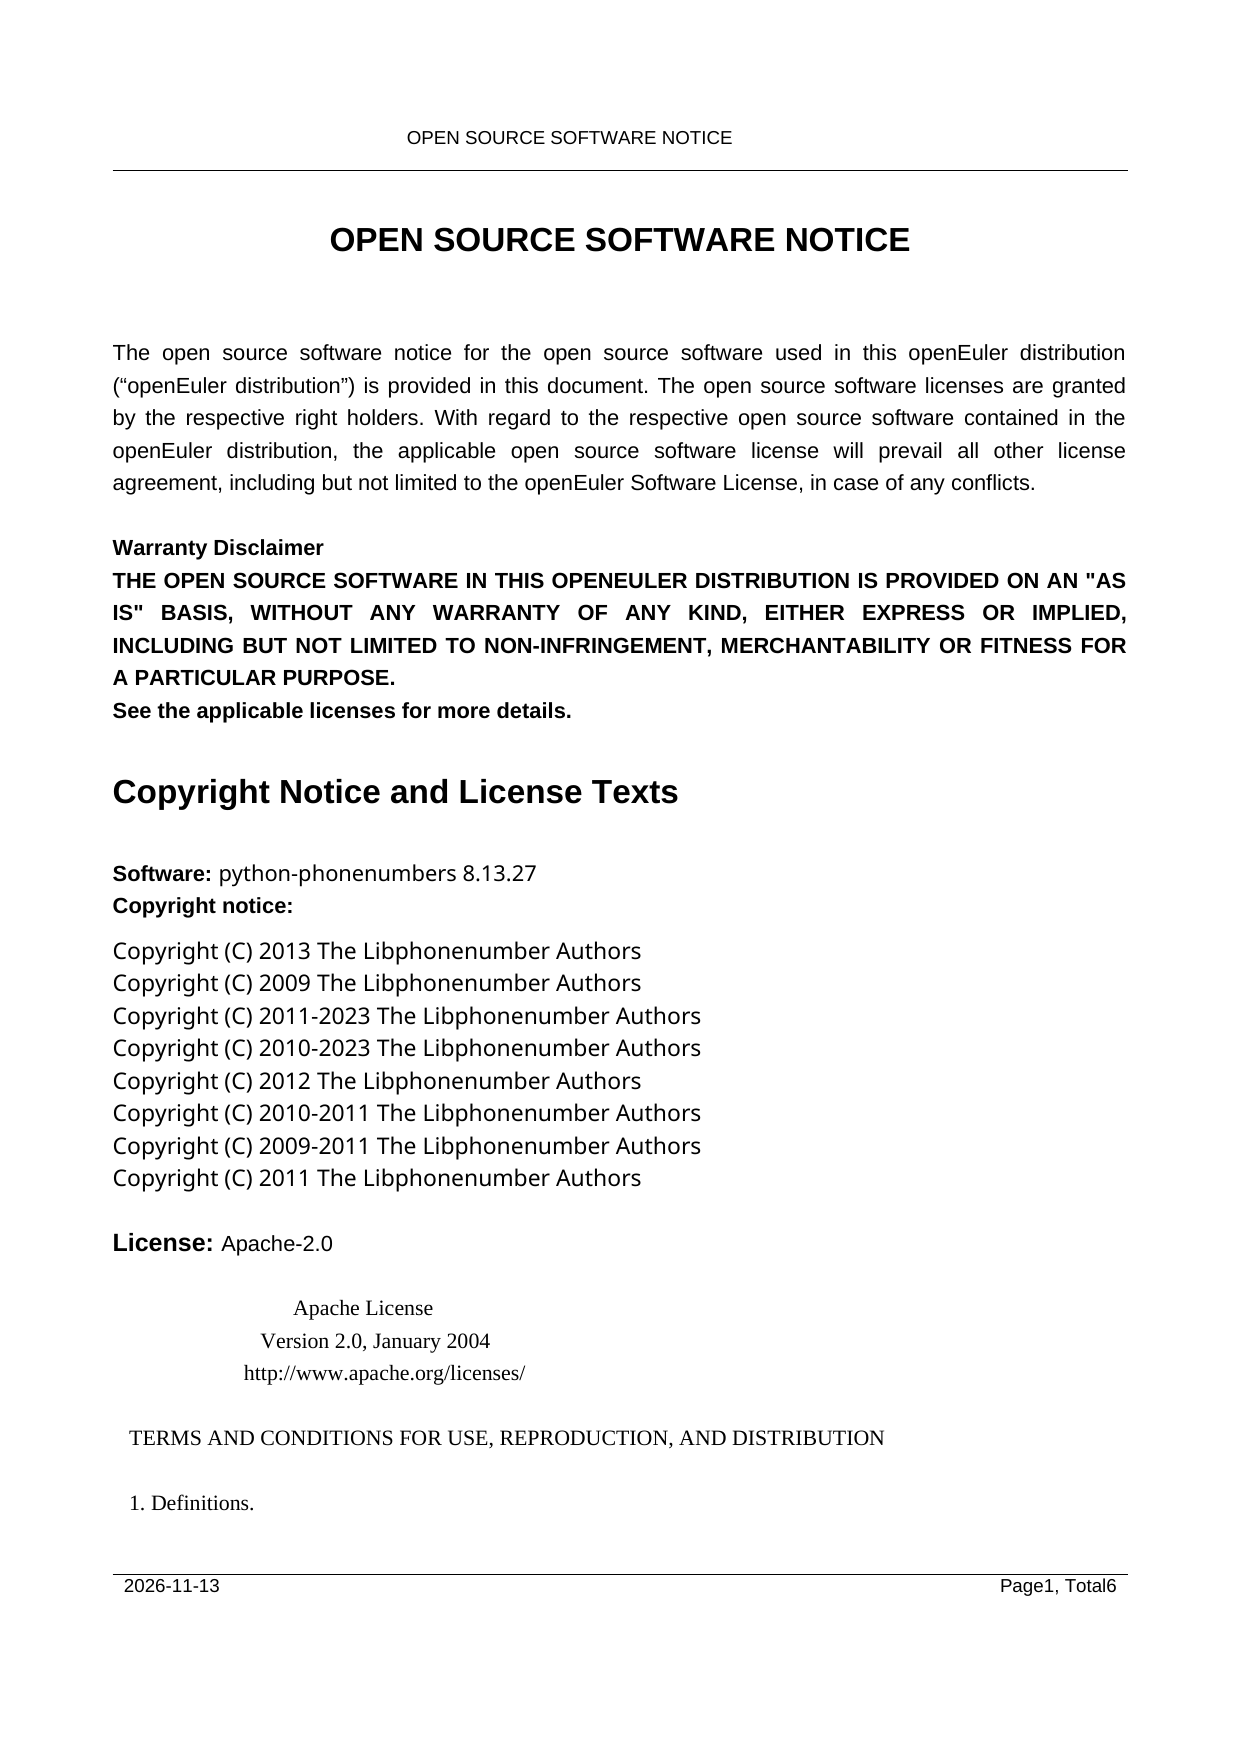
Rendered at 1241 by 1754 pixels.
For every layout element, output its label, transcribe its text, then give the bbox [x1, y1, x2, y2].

text OPEN SOURCE SOFTWARE NOTICE [112, 206, 1128, 271]
text Warranty Disclaimer [112, 531, 1128, 564]
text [112, 1259, 1128, 1519]
text Copyright notice: [112, 889, 1128, 921]
title Software: python-phonenumbers 8.13.27 [112, 856, 1128, 889]
text The open source software notice for the open source software used in this openEuler distribution (“openEuler distribution”) is provided in this document. The open source software licenses are granted by the respective right holders. With regard to the respective open source software contained in the openEuler distribution, the applicable open source software license will prevail all other license agreement, including but not limited to the openEuler Software License, in case of any conflicts. [112, 336, 1128, 499]
text THE OPEN SOURCE SOFTWARE IN THIS OPENEULER DISTRIBUTION IS PROVIDED ON AN "AS IS" BASIS, WITHOUT ANY WARRANTY OF ANY KIND, EITHER EXPRESS OR IMPLIED, INCLUDING BUT NOT LIMITED TO NON-INFRINGEMENT, MERCHANTABILITY OR FITNESS FOR A PARTICULAR PURPOSE. See the applicable licenses for more details. [112, 564, 1128, 726]
text Copyright Notice and License Texts [112, 759, 1128, 824]
text License: Apache-2.0 [112, 1226, 1128, 1259]
text Copyright (C) 2013 The Libphonenumber Authors Copyright (C) 2009 The Libphonenumber Authors Copyright (C) 2011-2023 The Libphonenumber Authors Copyright (C) 2010-2023 The Libphonenumber Authors Copyright (C) 2012 The Libphonenumber Authors Copyright (C) 2010-2011 The Libphonenumber Authors Copyright (C) 2009-2011 The Libphonenumber Authors Copyright (C) 2011 The Libphonenumber Authors [112, 934, 1128, 1226]
